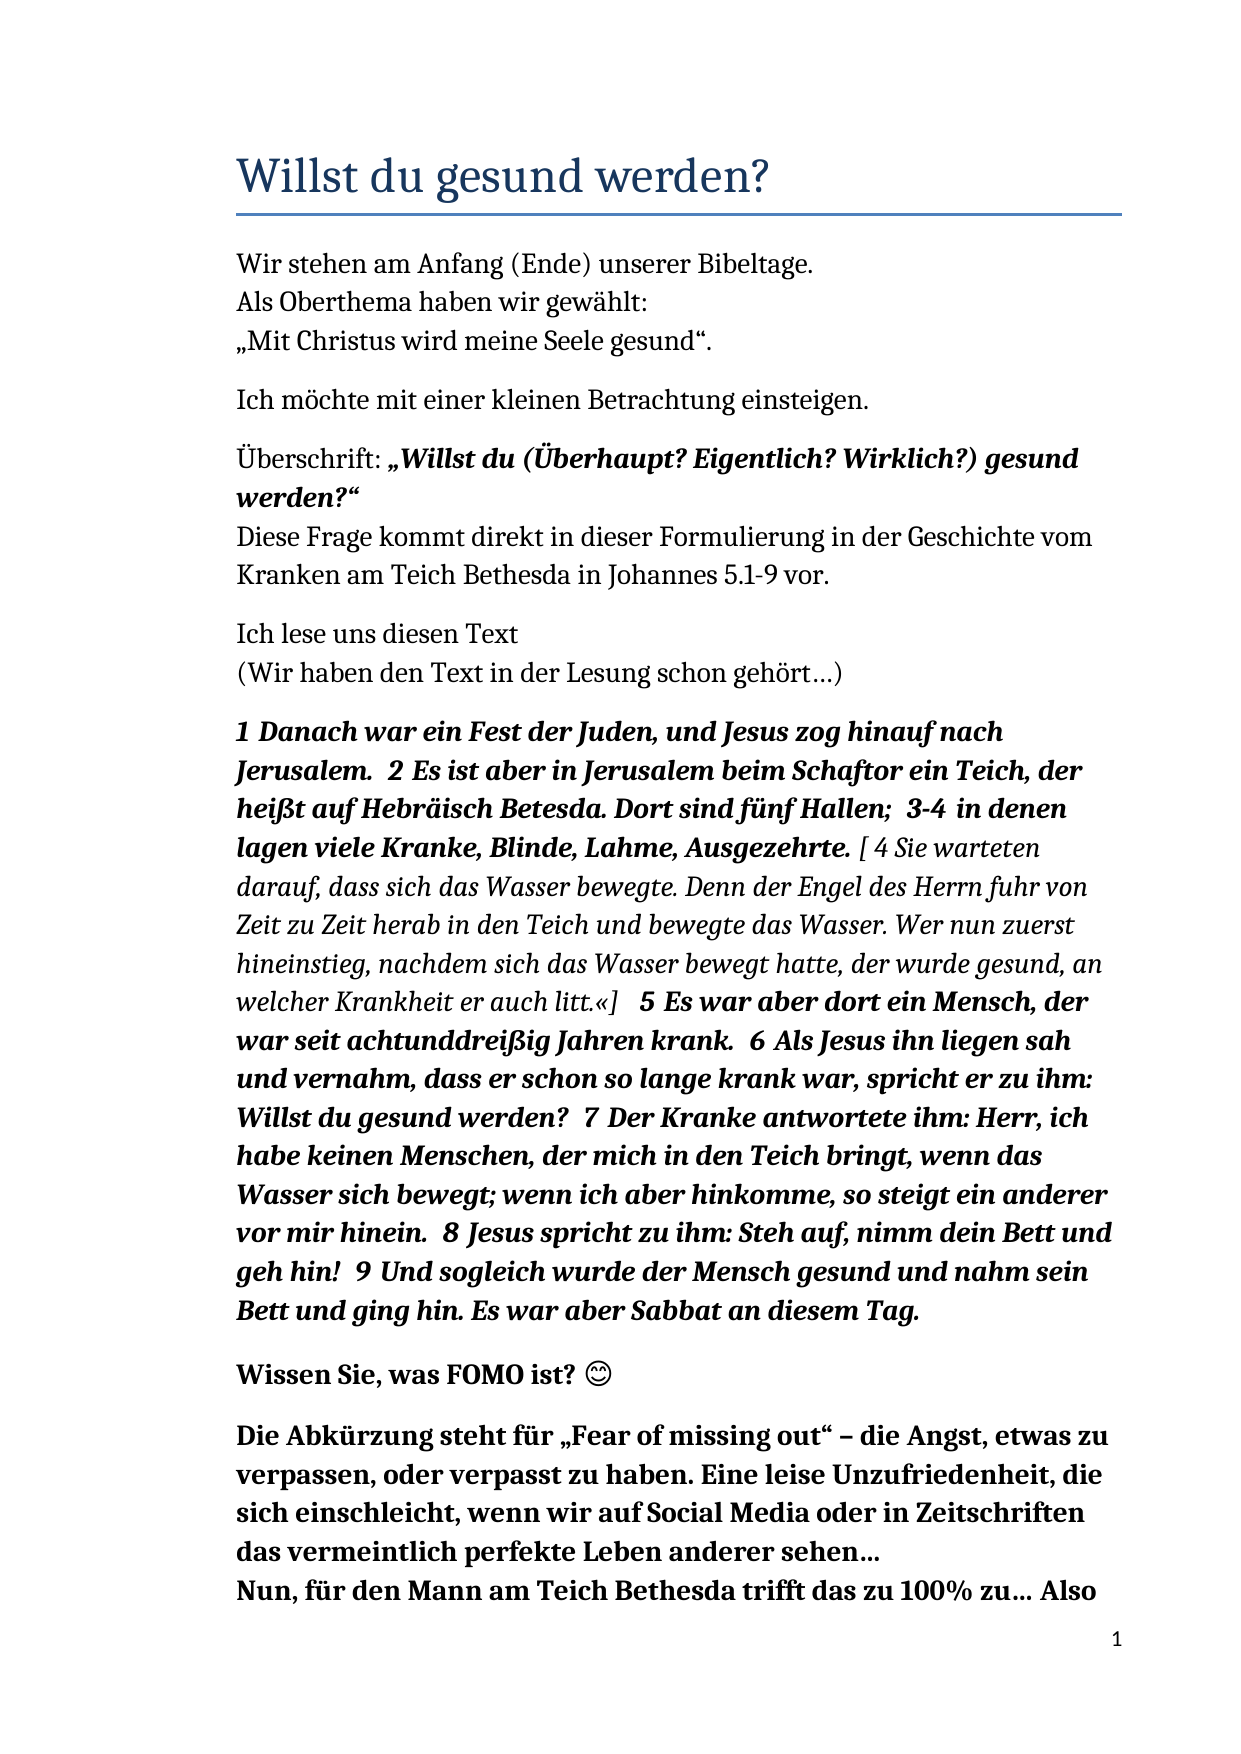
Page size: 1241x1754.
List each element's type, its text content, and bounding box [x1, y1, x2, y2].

text Wir stehen am Anfang (Ende) unserer Bibeltage. Als Oberthema haben wir gewählt: „Mit Christus wird meine Seele gesund“. [236, 247, 1122, 357]
text Überschrift: „Willst du (Überhaupt? Eigentlich? Wirklich?) gesund werden?“ Diese Frage kommt direkt in dieser Formulierung in der Geschichte vom Kranken am Teich Bethesda in Johannes 5.1-9 vor. [236, 443, 1122, 592]
text Wissen Sie, was FOMO ist? [236, 1353, 1122, 1393]
title Willst du gesund werden? [236, 148, 1122, 213]
text Ich lese uns diesen Text (Wir haben den Text in der Lesung schon gehört…) [236, 618, 1122, 690]
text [236, 1419, 1122, 1607]
text Ich möchte mit einer kleinen Betrachtung einsteigen. [236, 383, 1122, 417]
text 1 Danach war ein Fest der Juden, und Jesus zog hinauf nach Jerusalem. 2 Es ist aber in Jerusalem beim Schaftor ein Teich, der heißt auf Hebräisch Betesda. Dort sind fünf Hallen; 3-4 in denen lagen viele Kranke, Blinde, Lahme, Ausgezehrte. [ 4 Sie warteten darauf, dass sich das Wasser bewegte. Denn der Engel des Herrn fuhr von Zeit zu Zeit herab in den Teich und bewegte das Wasser. Wer nun zuerst hineinstieg, nachdem sich das Wasser bewegt hatte, der wurde gesund, an welcher Krankheit er auch litt.«] 5 Es war aber dort ein Mensch, der war seit achtunddreißig Jahren krank. 6 Als Jesus ihn liegen sah und vernahm, dass er schon so lange krank war, spricht er zu ihm: Willst du gesund werden? 7 Der Kranke antwortete ihm: Herr, ich habe keinen Menschen, der mich in den Teich bringt, wenn das Wasser sich bewegt; wenn ich aber hinkomme, so steigt ein anderer vor mir hinein. 8 Jesus spricht zu ihm: Steh auf, nimm dein Bett und geh hin! 9 Und sogleich wurde der Mensch gesund und nahm sein Bett und ging hin. Es war aber Sabbat an diesem Tag. [236, 716, 1122, 1327]
